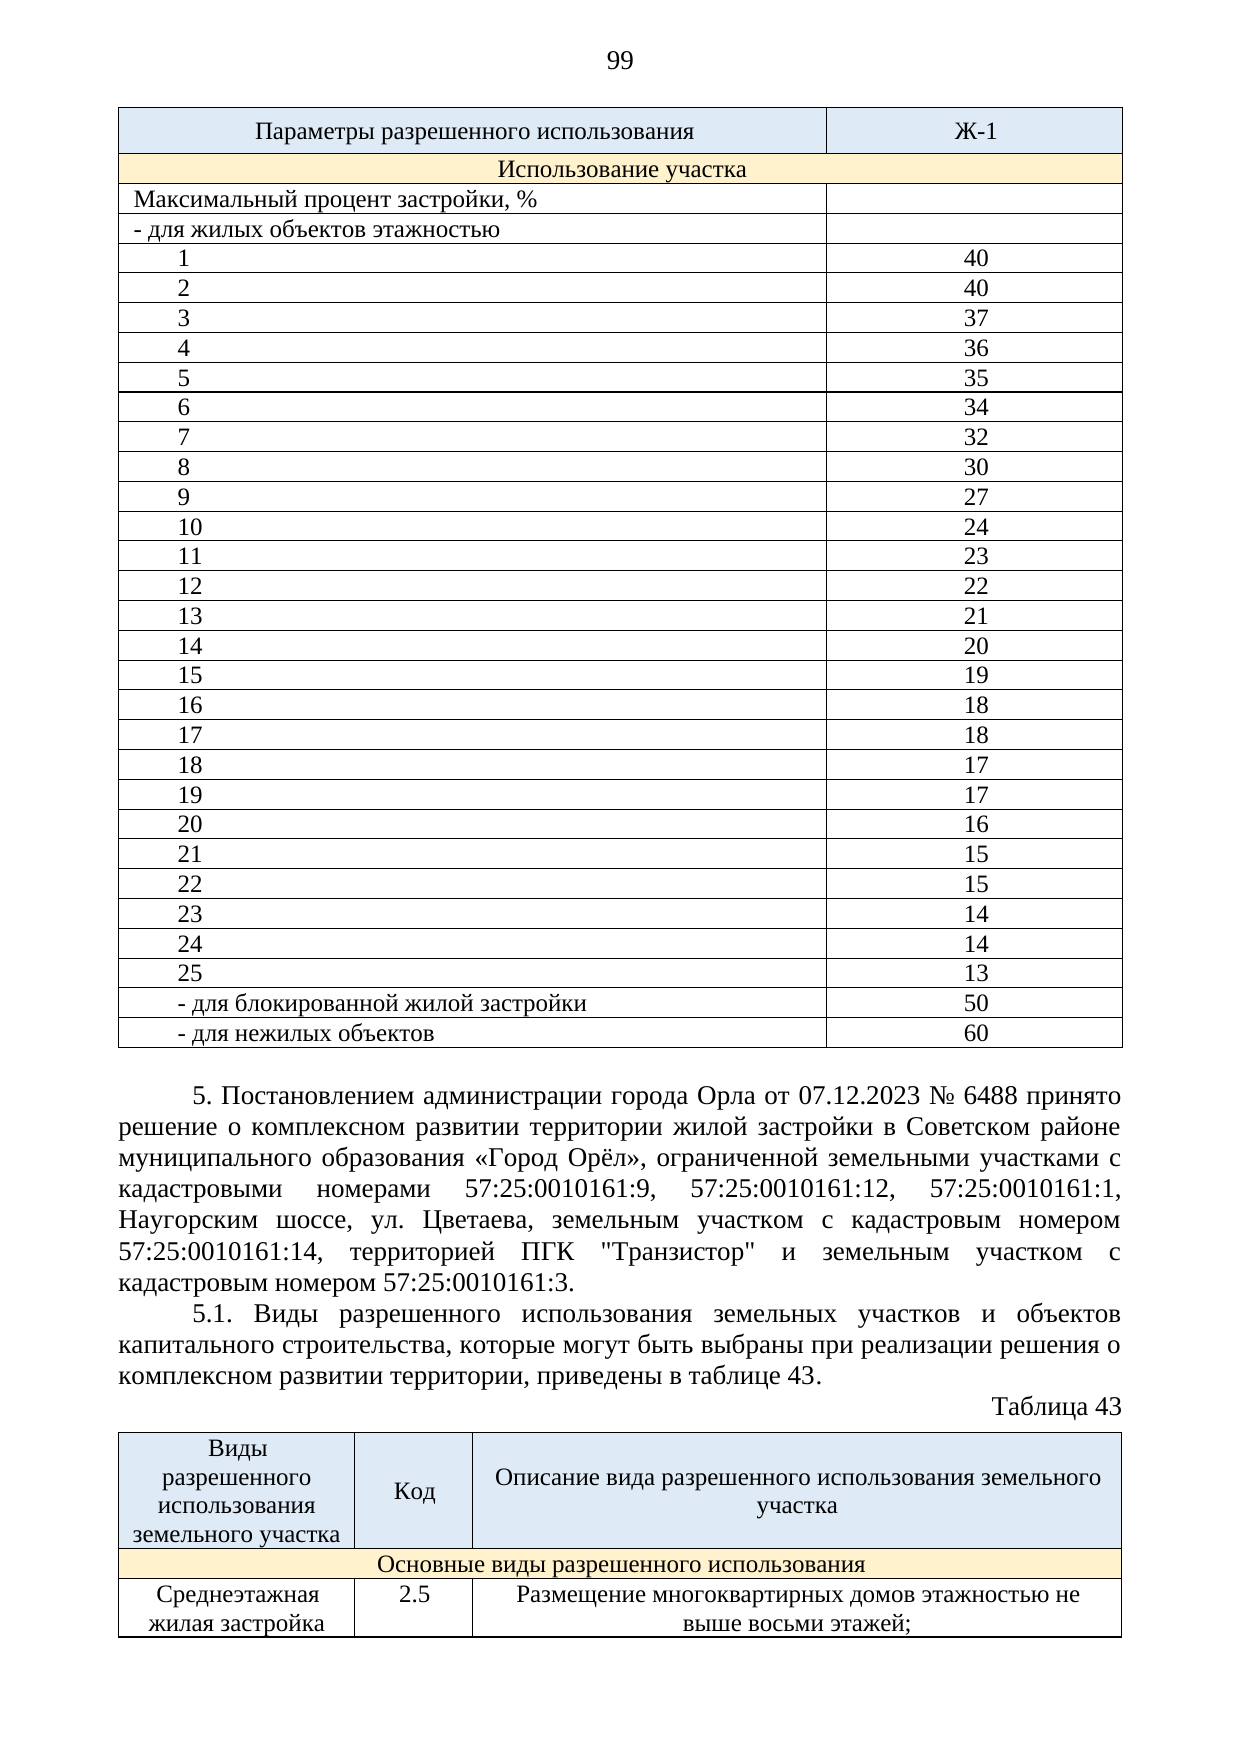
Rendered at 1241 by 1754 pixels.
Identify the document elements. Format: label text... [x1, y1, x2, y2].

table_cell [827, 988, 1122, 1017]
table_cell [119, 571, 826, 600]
subtitle 5. Постановлением администрации города Орла от 07.12.2023 № 6488 принято решение о комплексном развитии территории жилой застройки в Советском районе муниципального образования «Город Орёл», ограниченной земельными участками с кадастровыми номерами 57:25:0010161:9, 57:25:0010161:12, 57:25:0010161:1, Наугорским шоссе, ул. Цветаева, земельным участком с кадастровым номером 57:25:0010161:14, территорией ПГК "Транзистор" и земельным участком с кадастровым номером 57:25:0010161:3. [118, 1079, 1122, 1297]
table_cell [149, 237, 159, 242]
text 5.1. Виды разрешенного использования земельных участков и объектов капитального строительства, которые могут быть выбраны при реализации решения о комплексном развитии территории, приведены в таблице 43. [118, 1297, 1122, 1391]
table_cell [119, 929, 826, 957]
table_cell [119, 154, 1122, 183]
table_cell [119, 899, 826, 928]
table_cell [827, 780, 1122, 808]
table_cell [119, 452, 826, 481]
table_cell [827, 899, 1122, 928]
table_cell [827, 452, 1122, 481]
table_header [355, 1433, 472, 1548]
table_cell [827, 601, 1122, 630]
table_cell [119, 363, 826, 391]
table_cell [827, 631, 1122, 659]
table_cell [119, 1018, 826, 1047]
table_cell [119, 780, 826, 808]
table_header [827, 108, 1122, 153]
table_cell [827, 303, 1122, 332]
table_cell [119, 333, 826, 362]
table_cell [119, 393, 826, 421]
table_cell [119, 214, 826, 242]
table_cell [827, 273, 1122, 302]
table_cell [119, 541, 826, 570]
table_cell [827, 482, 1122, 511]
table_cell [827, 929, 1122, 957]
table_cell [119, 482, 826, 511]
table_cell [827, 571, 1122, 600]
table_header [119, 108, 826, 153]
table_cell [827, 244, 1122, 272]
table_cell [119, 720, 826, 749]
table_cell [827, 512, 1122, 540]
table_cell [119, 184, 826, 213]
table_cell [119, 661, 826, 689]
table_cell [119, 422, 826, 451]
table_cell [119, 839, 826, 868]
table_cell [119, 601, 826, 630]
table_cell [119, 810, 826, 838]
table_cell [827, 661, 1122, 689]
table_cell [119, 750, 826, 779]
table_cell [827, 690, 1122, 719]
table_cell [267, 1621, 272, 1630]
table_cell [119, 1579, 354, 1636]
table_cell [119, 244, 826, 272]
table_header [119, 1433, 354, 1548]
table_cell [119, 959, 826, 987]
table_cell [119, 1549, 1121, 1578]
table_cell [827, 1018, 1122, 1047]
text Таблица 43 [118, 1391, 1122, 1422]
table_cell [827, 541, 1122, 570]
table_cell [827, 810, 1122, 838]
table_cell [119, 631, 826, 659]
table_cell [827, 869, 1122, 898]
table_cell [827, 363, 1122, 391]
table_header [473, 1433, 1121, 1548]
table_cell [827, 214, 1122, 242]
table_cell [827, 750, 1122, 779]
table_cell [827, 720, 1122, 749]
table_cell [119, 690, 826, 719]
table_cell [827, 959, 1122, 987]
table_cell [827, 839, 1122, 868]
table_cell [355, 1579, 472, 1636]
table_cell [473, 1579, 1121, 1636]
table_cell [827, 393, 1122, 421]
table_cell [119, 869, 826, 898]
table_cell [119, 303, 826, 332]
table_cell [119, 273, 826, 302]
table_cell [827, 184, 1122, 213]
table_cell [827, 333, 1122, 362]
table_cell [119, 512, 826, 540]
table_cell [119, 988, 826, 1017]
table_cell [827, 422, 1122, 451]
